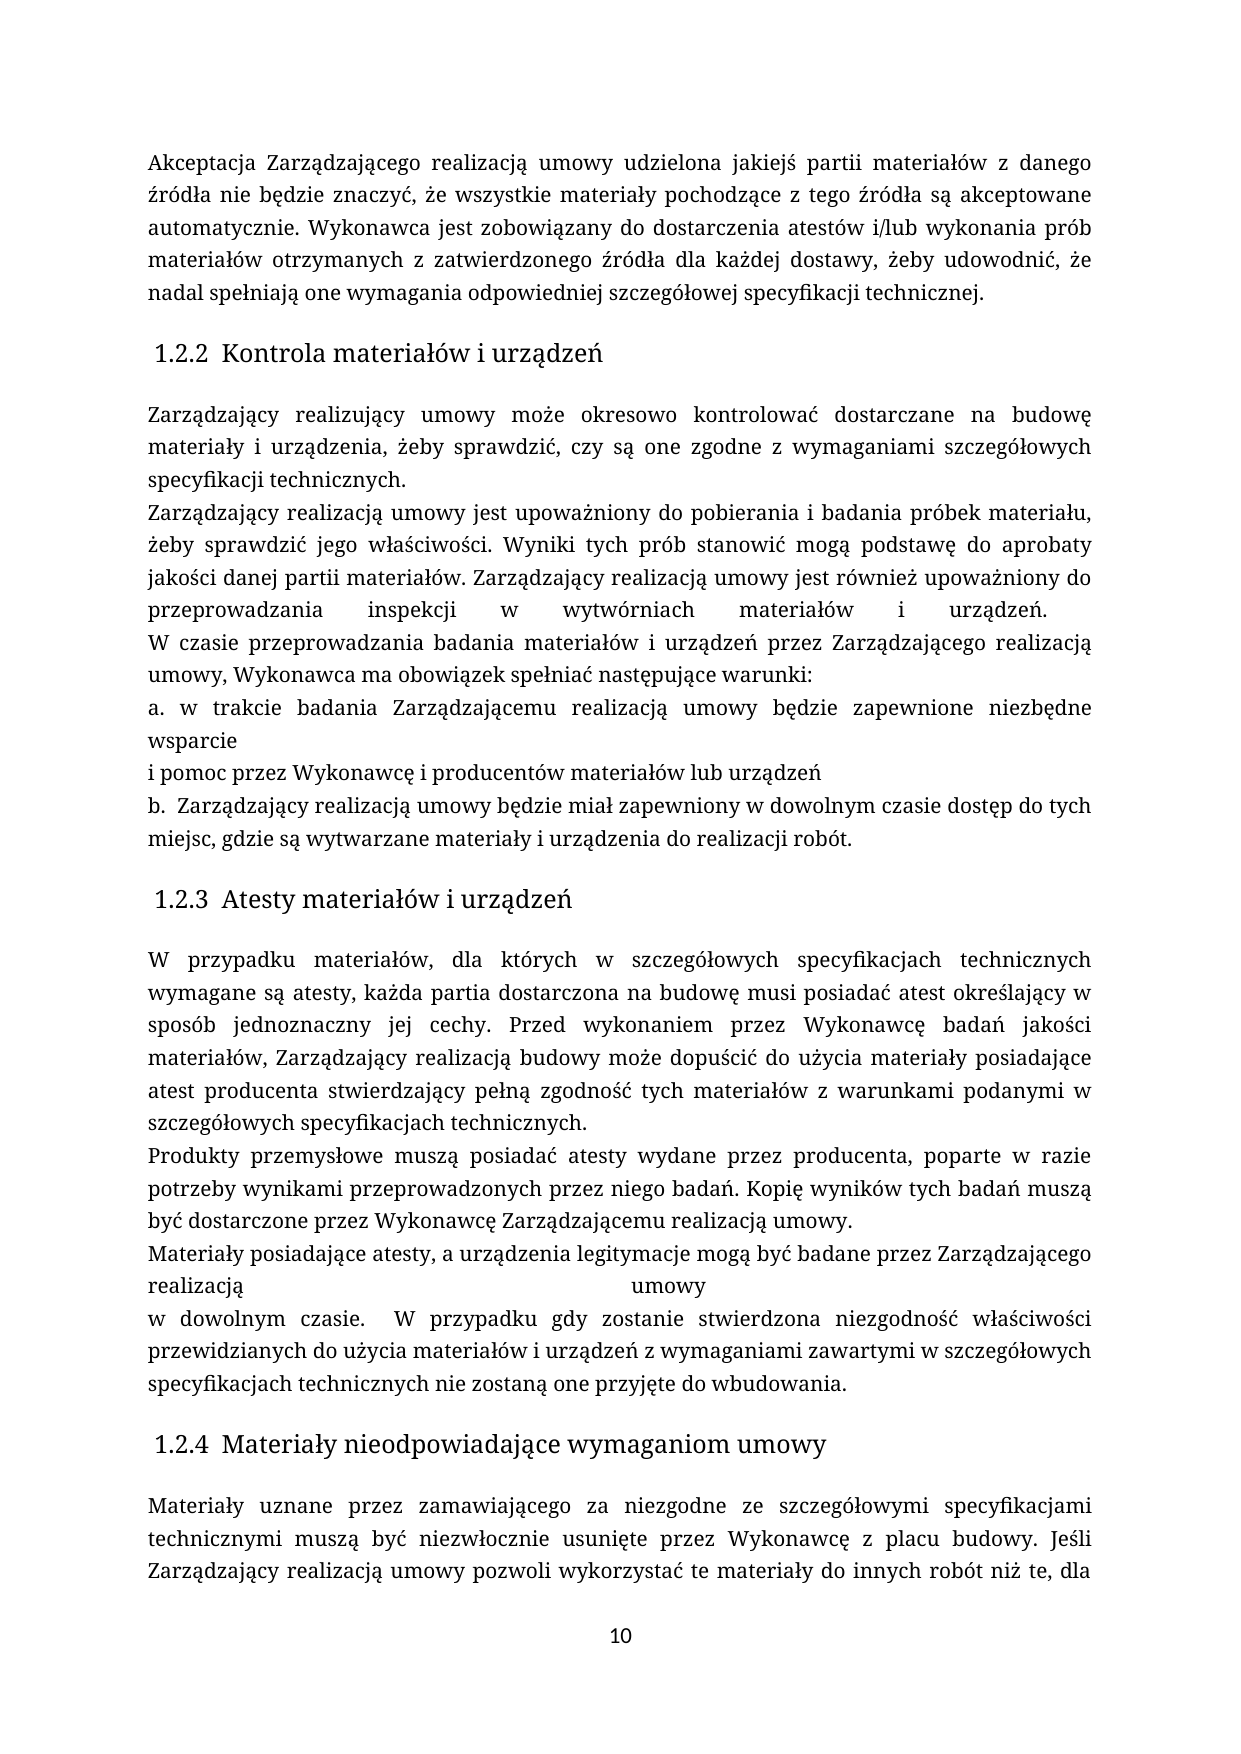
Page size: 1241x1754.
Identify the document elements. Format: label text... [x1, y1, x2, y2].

subtitle Atesty materiałów i urządzeń [148, 881, 1093, 915]
list Produkty przemysłowe muszą posiadać atesty wydane przez producenta, poparte w razie potrzeby wynikami przeprowadzonych przez niego badań. Kopię wyników tych badań muszą być dostarczone przez Wykonawcę Zarządzającemu realizacją umowy. [148, 1141, 1093, 1235]
list Akceptacja Zarządzającego realizacją umowy udzielona jakiejś partii materiałów z danego źródła nie będzie znaczyć, że wszystkie materiały pochodzące z tego źródła są akceptowane automatycznie. Wykonawca jest zobowiązany do dostarczenia atestów i/lub wykonania prób materiałów otrzymanych z zatwierdzonego źródła dla każdej dostawy, żeby udowodnić, że nadal spełniają one wymagania odpowiedniej szczegółowej specyfikacji technicznej. [148, 148, 1093, 306]
list b. Zarządzający realizacją umowy będzie miał zapewniony w dowolnym czasie dostęp do tych miejsc, gdzie są wytwarzane materiały i urządzenia do realizacji robót. [148, 791, 1093, 852]
list a. w trakcie badania Zarządzającemu realizacją umowy będzie zapewnione niezbędne wsparcie i pomoc przez Wykonawcę i producentów materiałów lub urządzeń [148, 693, 1093, 787]
list W przypadku materiałów, dla których w szczegółowych specyfikacjach technicznych wymagane są atesty, każda partia dostarczona na budowę musi posiadać atest określający w sposób jednoznaczny jej cechy. Przed wykonaniem przez Wykonawcę badań jakości materiałów, Zarządzający realizacją budowy może dopuścić do użycia materiały posiadające atest producenta stwierdzający pełną zgodność tych materiałów z warunkami podanymi w szczegółowych specyfikacjach technicznych. [148, 945, 1093, 1137]
subtitle Kontrola materiałów i urządzeń [148, 336, 1093, 370]
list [148, 1491, 1093, 1585]
list Zarządzający realizujący umowy może okresowo kontrolować dostarczane na budowę materiały i urządzenia, żeby sprawdzić, czy są one zgodne z wymaganiami szczegółowych specyfikacji technicznych. [148, 400, 1093, 493]
list Materiały posiadające atesty, a urządzenia legitymacje mogą być badane przez Zarządzającego realizacją umowy w dowolnym czasie. W przypadku gdy zostanie stwierdzona niezgodność właściwości przewidzianych do użycia materiałów i urządzeń z wymaganiami zawartymi w szczegółowych specyfikacjach technicznych nie zostaną one przyjęte do wbudowania. [148, 1239, 1093, 1398]
subtitle Materiały nieodpowiadające wymaganiom umowy [148, 1427, 1093, 1461]
list Zarządzający realizacją umowy jest upoważniony do pobierania i badania próbek materiału, żeby sprawdzić jego właściwości. Wyniki tych prób stanowić mogą podstawę do aprobaty jakości danej partii materiałów. Zarządzający realizacją umowy jest również upoważniony do przeprowadzania inspekcji w wytwórniach materiałów i urządzeń. W czasie przeprowadzania badania materiałów i urządzeń przez Zarządzającego realizacją umowy, Wykonawca ma obowiązek spełniać następujące warunki: [148, 498, 1093, 689]
